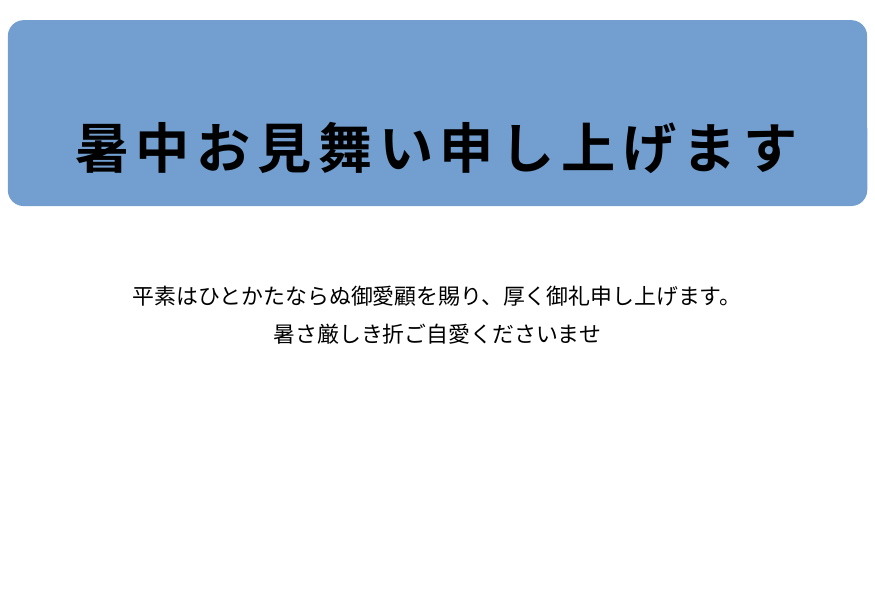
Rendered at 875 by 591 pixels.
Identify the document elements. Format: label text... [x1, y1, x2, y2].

text 暑さ厳しき折ご自愛くださいませ [75, 314, 799, 351]
text 暑中お見舞い申し上げます [75, 89, 799, 201]
text 平素はひとかたならぬ御愛顧を賜り、厚く御礼申し上げます。 [75, 276, 799, 314]
